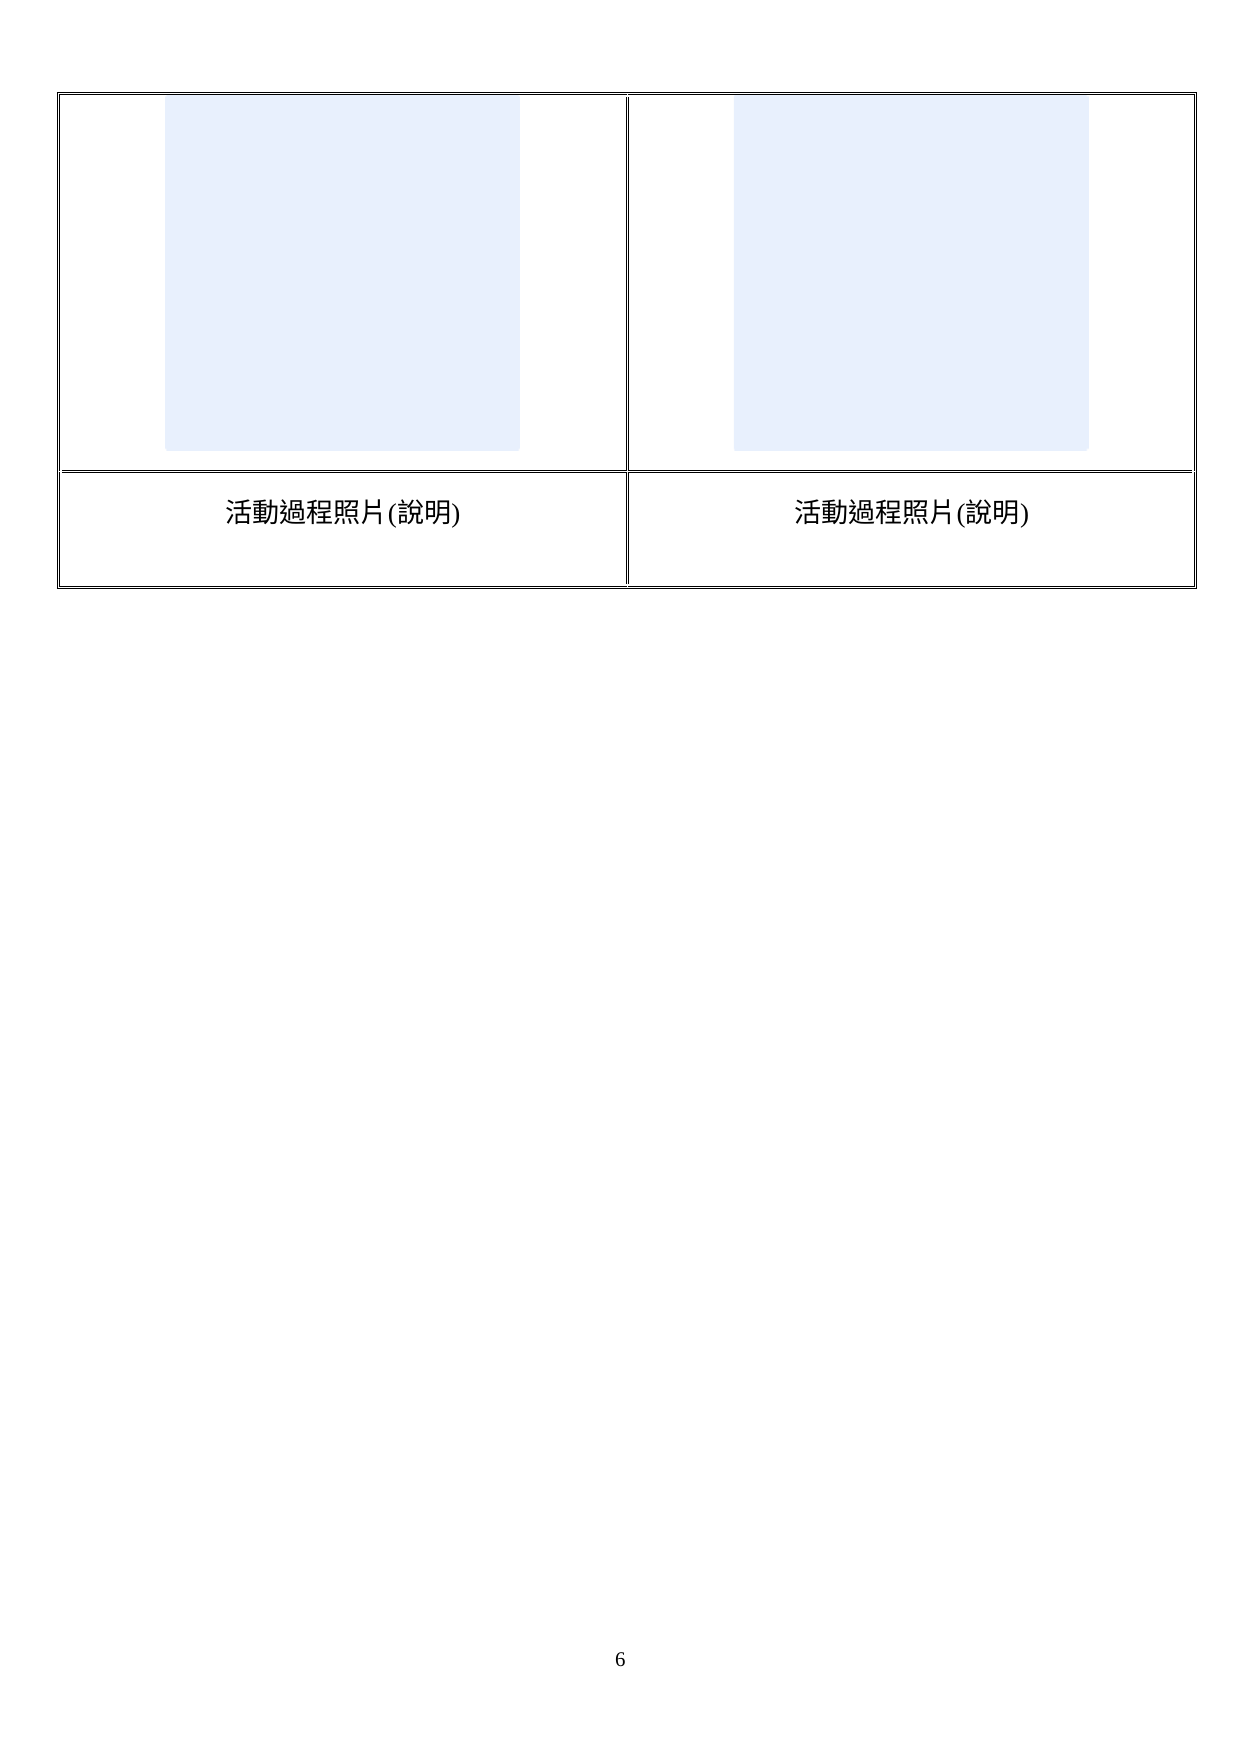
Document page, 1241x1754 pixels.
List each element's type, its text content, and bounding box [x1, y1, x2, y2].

picture [733, 95, 1089, 451]
picture [165, 95, 520, 451]
table_cell 活動過程照片(說明) [627, 470, 1196, 586]
table_cell 活動過程照片(說明) [58, 470, 627, 586]
